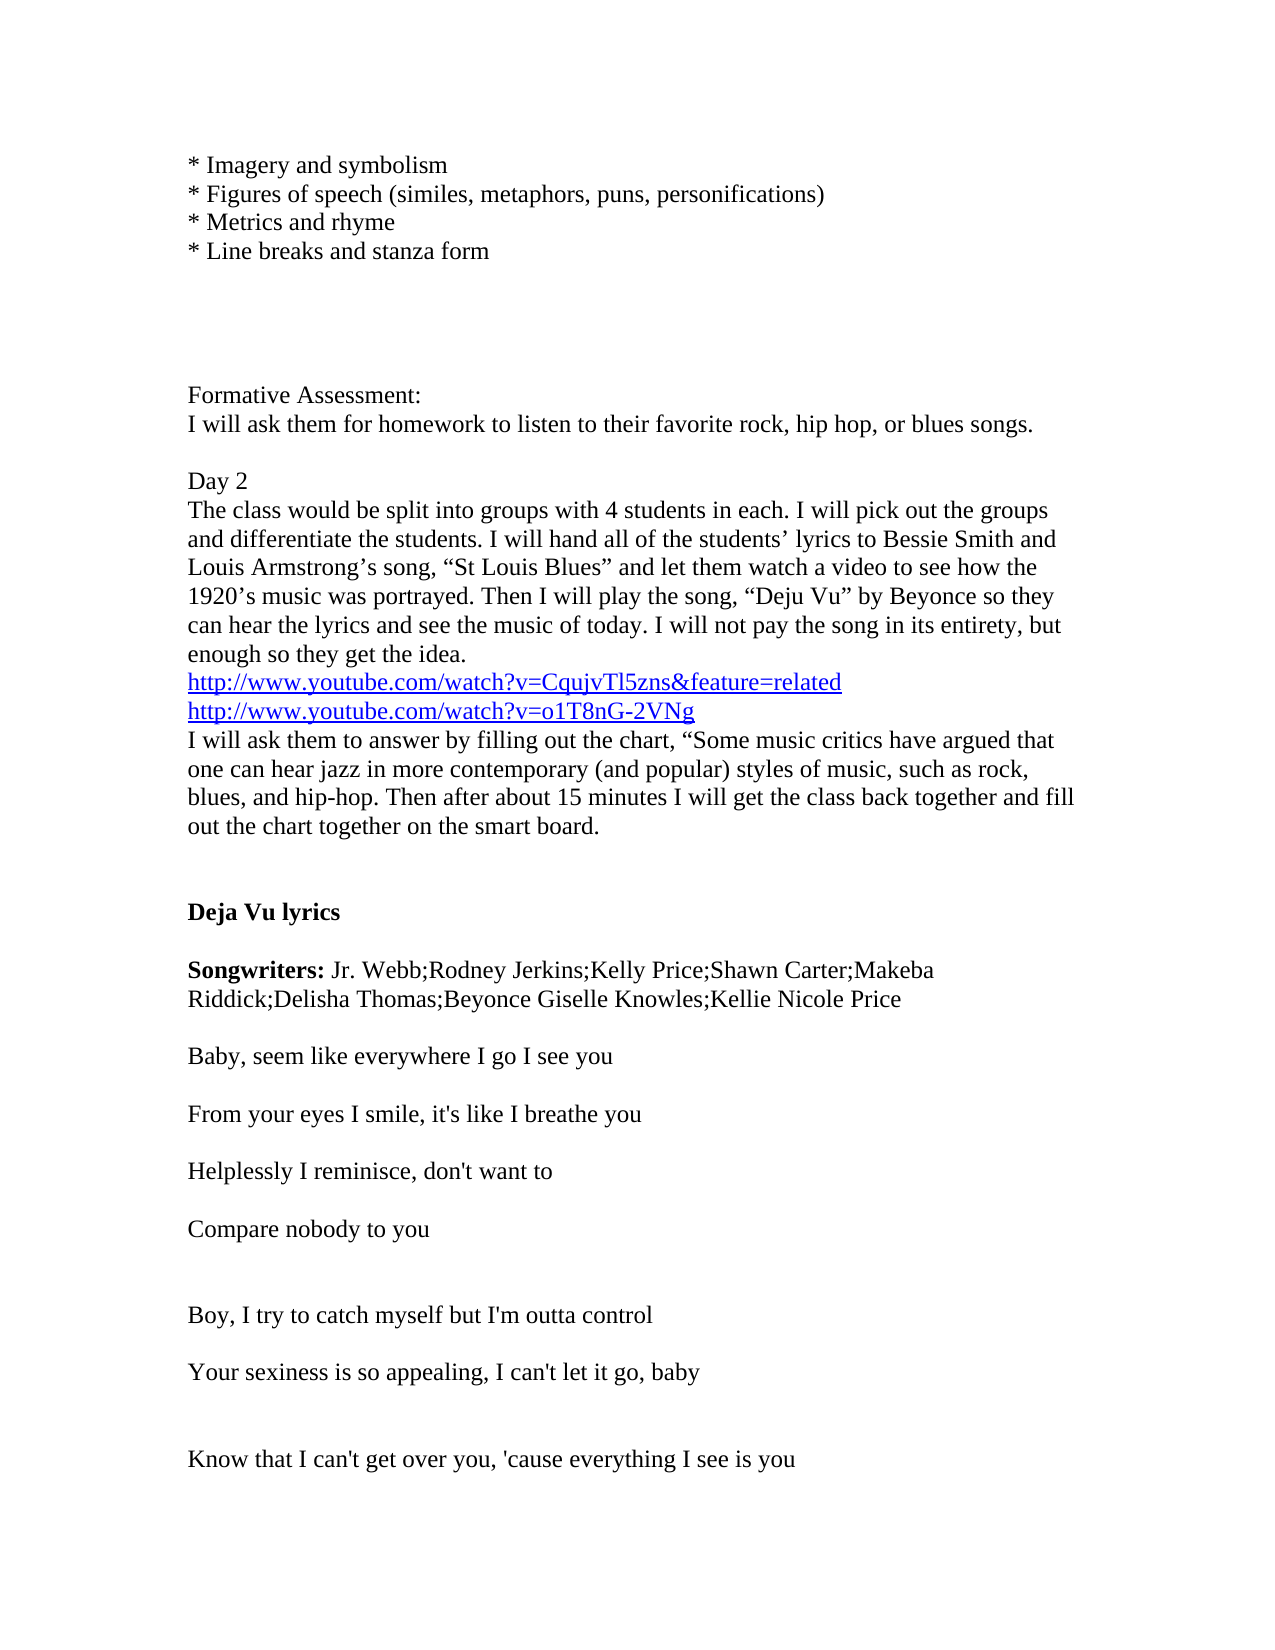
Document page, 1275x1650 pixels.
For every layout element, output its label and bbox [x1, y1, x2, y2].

text [187, 150, 1087, 265]
text [187, 380, 1087, 1472]
